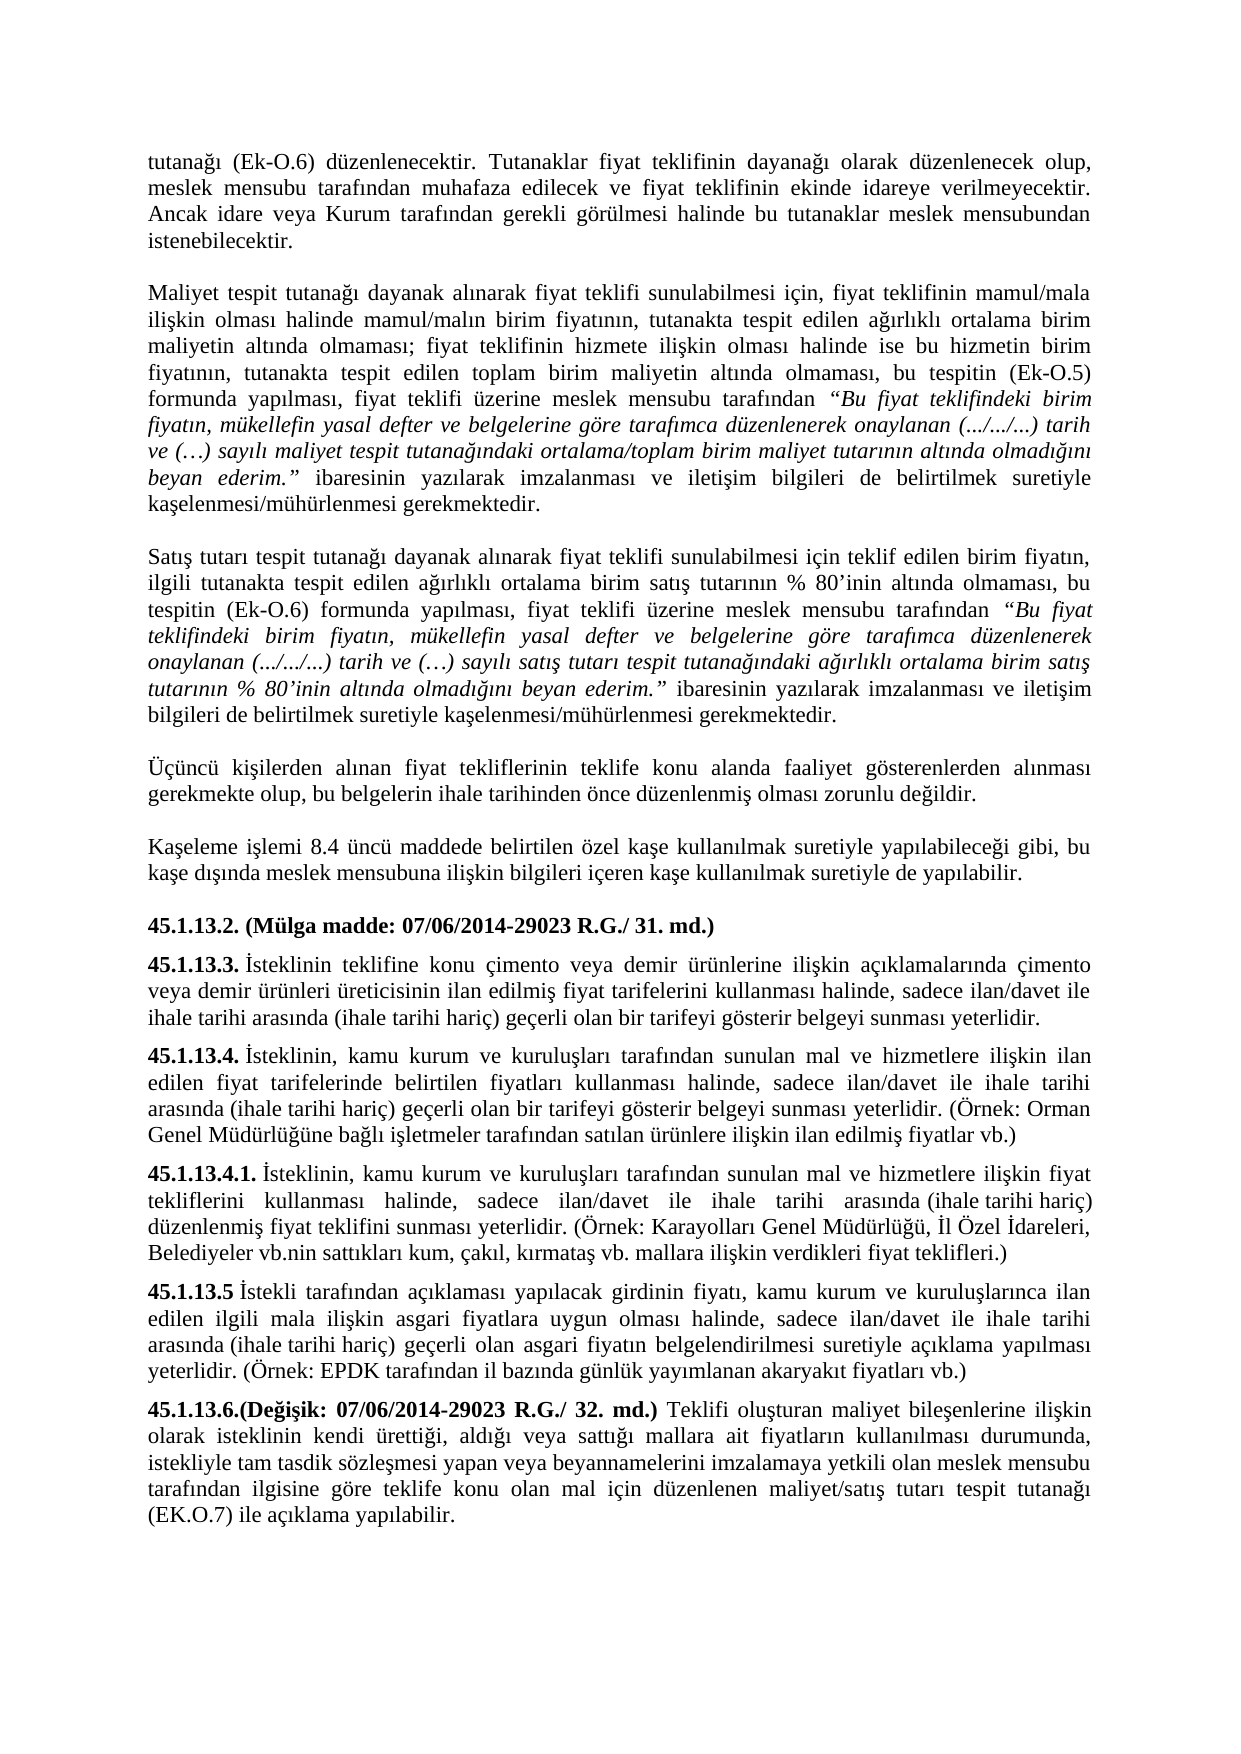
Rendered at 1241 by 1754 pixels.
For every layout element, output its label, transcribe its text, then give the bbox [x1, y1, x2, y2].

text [148, 148, 1092, 253]
text 45.1.13.5 İstekli tarafından açıklaması yapılacak girdinin fiyatı, kamu kurum ve kuruluşlarınca ilan edilen ilgili mala ilişkin asgari fiyatlara uygun olması halinde, sadece ilan/davet ile ihale tarihi arasında (ihale tarihi hariç) geçerli olan asgari fiyatın belgelendirilmesi suretiyle açıklama yapılması yeterlidir. (Örnek: EPDK tarafından il bazında günlük yayımlanan akaryakıt fiyatları vb.) [148, 1278, 1092, 1384]
text 45.1.13.4.1. İsteklinin, kamu kurum ve kuruluşları tarafından sunulan mal ve hizmetlere ilişkin fiyat tekliflerini kullanması halinde, sadece ilan/davet ile ihale tarihi arasında (ihale tarihi hariç) düzenlenmiş fiyat teklifini sunması yeterlidir. (Örnek: Karayolları Genel Müdürlüğü, İl Özel İdareleri, Belediyeler vb.nin sattıkları kum, çakıl, kırmataş vb. mallara ilişkin verdikleri fiyat teklifleri.) [148, 1160, 1092, 1266]
text Satış tutarı tespit tutanağı dayanak alınarak fiyat teklifi sunulabilmesi için teklif edilen birim fiyatın, ilgili tutanakta tespit edilen ağırlıklı ortalama birim satış tutarının % 80’inin altında olmaması, bu tespitin (Ek-O.6) formunda yapılması, fiyat teklifi üzerine meslek mensubu tarafından “Bu fiyat teklifindeki birim fiyatın, mükellefin yasal defter ve belgelerine göre tarafımca düzenlenerek onaylanan (.../.../...) tarih ve (…) sayılı satış tutarı tespit tutanağındaki ağırlıklı ortalama birim satış tutarının % 80’inin altında olmadığını beyan ederim.” ibaresinin yazılarak imzalanması ve iletişim bilgileri de belirtilmek suretiyle kaşelenmesi/mühürlenmesi gerekmektedir. [148, 543, 1092, 727]
text 45.1.13.2. (Mülga madde: 07/06/2014-29023 R.G./ 31. md.) [148, 912, 1092, 938]
text Kaşeleme işlemi 8.4 üncü maddede belirtilen özel kaşe kullanılmak suretiyle yapılabileceği gibi, bu kaşe dışında meslek mensubuna ilişkin bilgileri içeren kaşe kullanılmak suretiyle de yapılabilir. [148, 833, 1092, 886]
text Maliyet tespit tutanağı dayanak alınarak fiyat teklifi sunulabilmesi için, fiyat teklifinin mamul/mala ilişkin olması halinde mamul/malın birim fiyatının, tutanakta tespit edilen ağırlıklı ortalama birim maliyetin altında olmaması; fiyat teklifinin hizmete ilişkin olması halinde ise bu hizmetin birim fiyatının, tutanakta tespit edilen toplam birim maliyetin altında olmaması, bu tespitin (Ek-O.5) formunda yapılması, fiyat teklifi üzerine meslek mensubu tarafından “Bu fiyat teklifindeki birim fiyatın, mükellefin yasal defter ve belgelerine göre tarafımca düzenlenerek onaylanan (.../.../...) tarih ve (…) sayılı maliyet tespit tutanağındaki ortalama/toplam birim maliyet tutarının altında olmadığını beyan ederim.” ibaresinin yazılarak imzalanması ve iletişim bilgileri de belirtilmek suretiyle kaşelenmesi/mühürlenmesi gerekmektedir. [148, 279, 1092, 517]
text 45.1.13.3. İsteklinin teklifine konu çimento veya demir ürünlerine ilişkin açıklamalarında çimento veya demir ürünleri üreticisinin ilan edilmiş fiyat tarifelerini kullanması halinde, sadece ilan/davet ile ihale tarihi arasında (ihale tarihi hariç) geçerli olan bir tarifeyi gösterir belgeyi sunması yeterlidir. [148, 951, 1092, 1030]
text Üçüncü kişilerden alınan fiyat tekliflerinin teklife konu alanda faaliyet gösterenlerden alınması gerekmekte olup, bu belgelerin ihale tarihinden önce düzenlenmiş olması zorunlu değildir. [148, 754, 1092, 807]
text 45.1.13.4. İsteklinin, kamu kurum ve kuruluşları tarafından sunulan mal ve hizmetlere ilişkin ilan edilen fiyat tarifelerinde belirtilen fiyatları kullanması halinde, sadece ilan/davet ile ihale tarihi arasında (ihale tarihi hariç) geçerli olan bir tarifeyi gösterir belgeyi sunması yeterlidir. (Örnek: Orman Genel Müdürlüğüne bağlı işletmeler tarafından satılan ürünlere ilişkin ilan edilmiş fiyatlar vb.) [148, 1042, 1092, 1148]
text 45.1.13.6.(Değişik: 07/06/2014-29023 R.G./ 32. md.) Teklifi oluşturan maliyet bileşenlerine ilişkin olarak isteklinin kendi ürettiği, aldığı veya sattığı mallara ait fiyatların kullanılması durumunda, istekliyle tam tasdik sözleşmesi yapan veya beyannamelerini imzalamaya yetkili olan meslek mensubu tarafından ilgisine göre teklife konu olan mal için düzenlenen maliyet/satış tutarı tespit tutanağı (EK.O.7) ile açıklama yapılabilir. [148, 1396, 1092, 1528]
